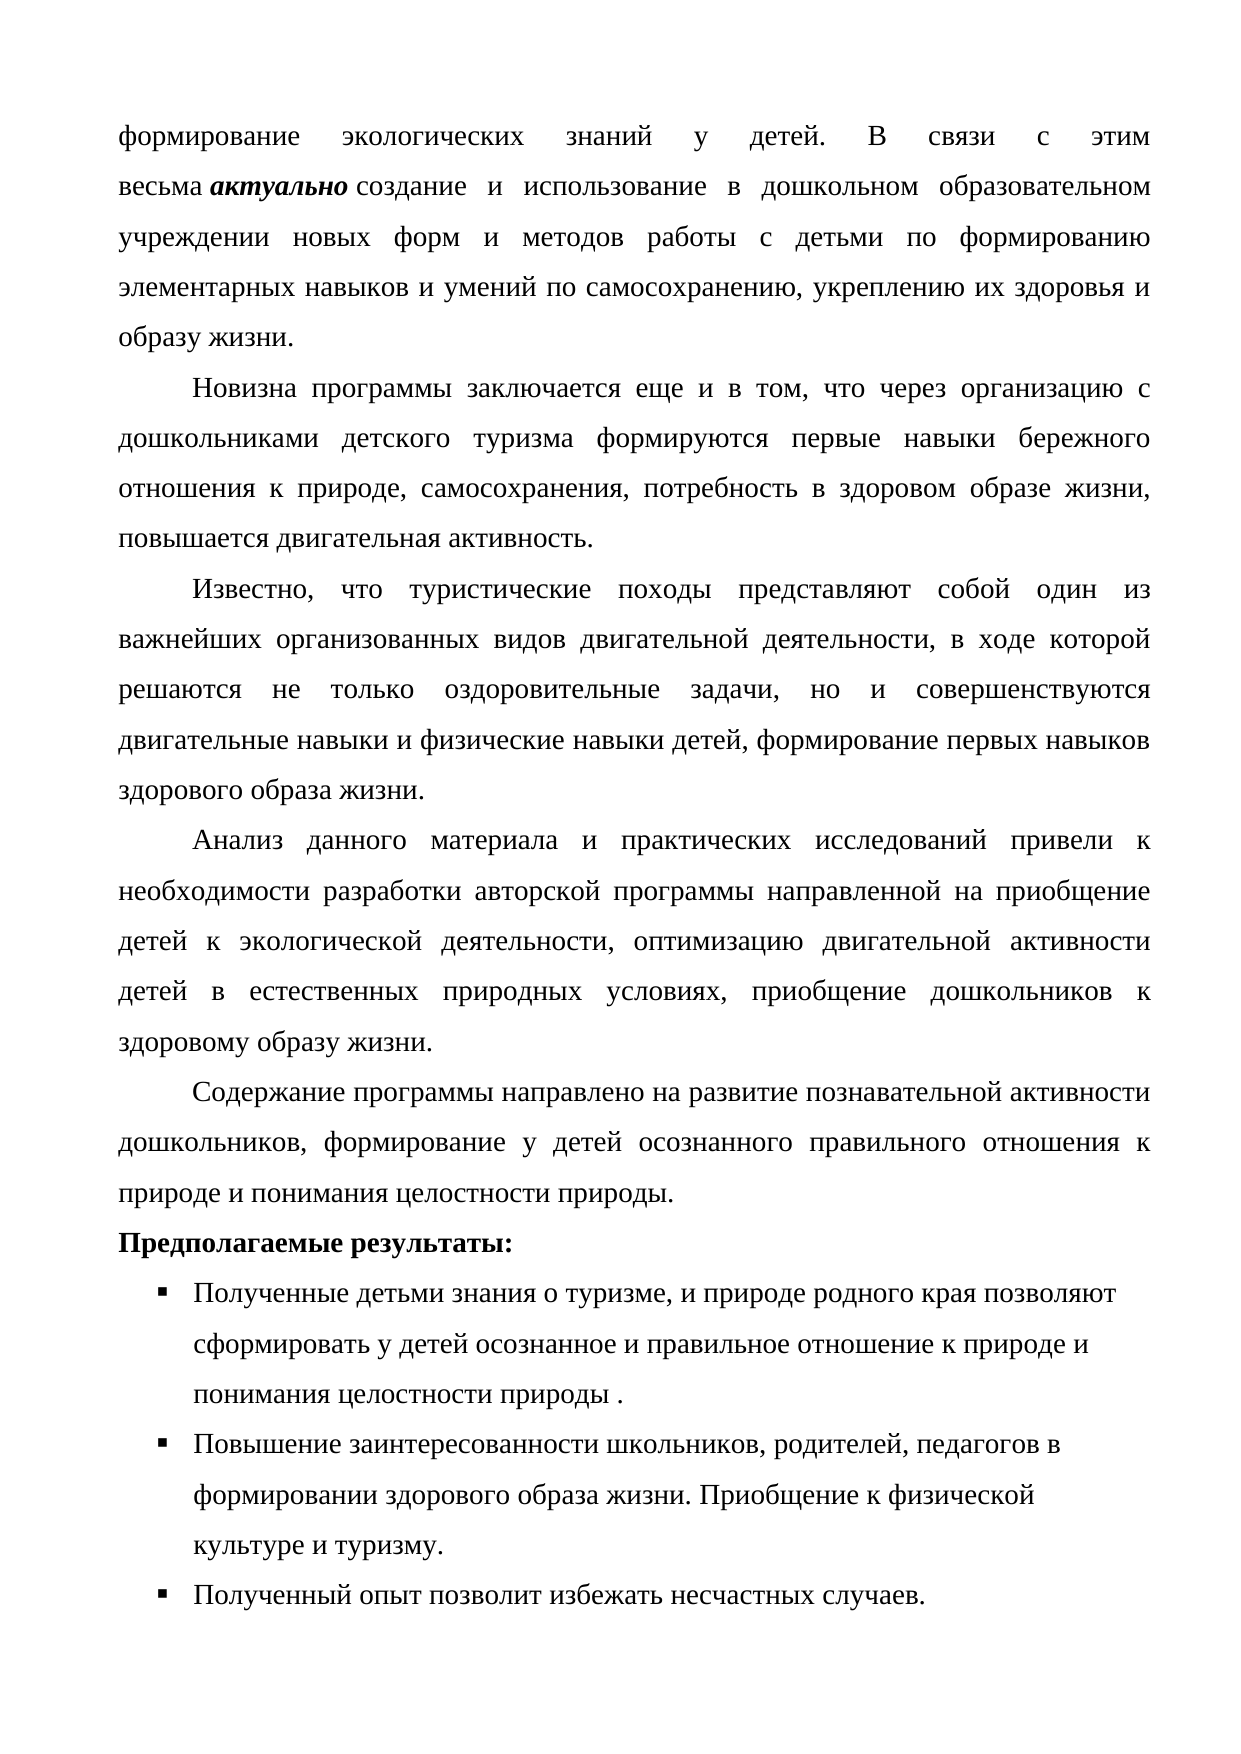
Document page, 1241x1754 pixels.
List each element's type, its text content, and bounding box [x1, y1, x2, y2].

list Повышение заинтересованности школьников, родителей, педагогов в формировании здорового образа жизни. Приобщение к физической культуре и туризму. [156, 1426, 1152, 1561]
text Новизна программы заключается еще и в том, что через организацию с дошкольниками детского туризма формируются первые навыки бережного отношения к природе, самосохранения, потребность в здоровом образе жизни, повышается двигательная активность. [118, 370, 1152, 554]
list Полученный опыт позволит избежать несчастных случаев. [156, 1577, 1152, 1611]
text Известно, что туристические походы представляют собой один из важнейших организованных видов двигательной деятельности, в ходе которой решаются не только оздоровительные задачи, но и совершенствуются двигательные навыки и физические навыки детей, формирование первых навыков здорового образа жизни. [118, 571, 1152, 806]
list Полученные детьми знания о туризме, и природе родного края позволяют сформировать у детей осознанное и правильное отношение к природе и понимания целостности природы . [156, 1275, 1152, 1409]
text Анализ данного материала и практических исследований привели к необходимости разработки авторской программы направленной на приобщение детей к экологической деятельности, оптимизацию двигательной активности детей в естественных природных условиях, приобщение дошкольников к здоровому образу жизни. [118, 822, 1152, 1057]
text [118, 118, 1152, 353]
text Содержание программы направлено на развитие познавательной активности дошкольников, формирование у детей осознанного правильного отношения к природе и понимания целостности природы. [118, 1074, 1152, 1208]
text Предполагаемые результаты: [118, 1225, 1152, 1258]
